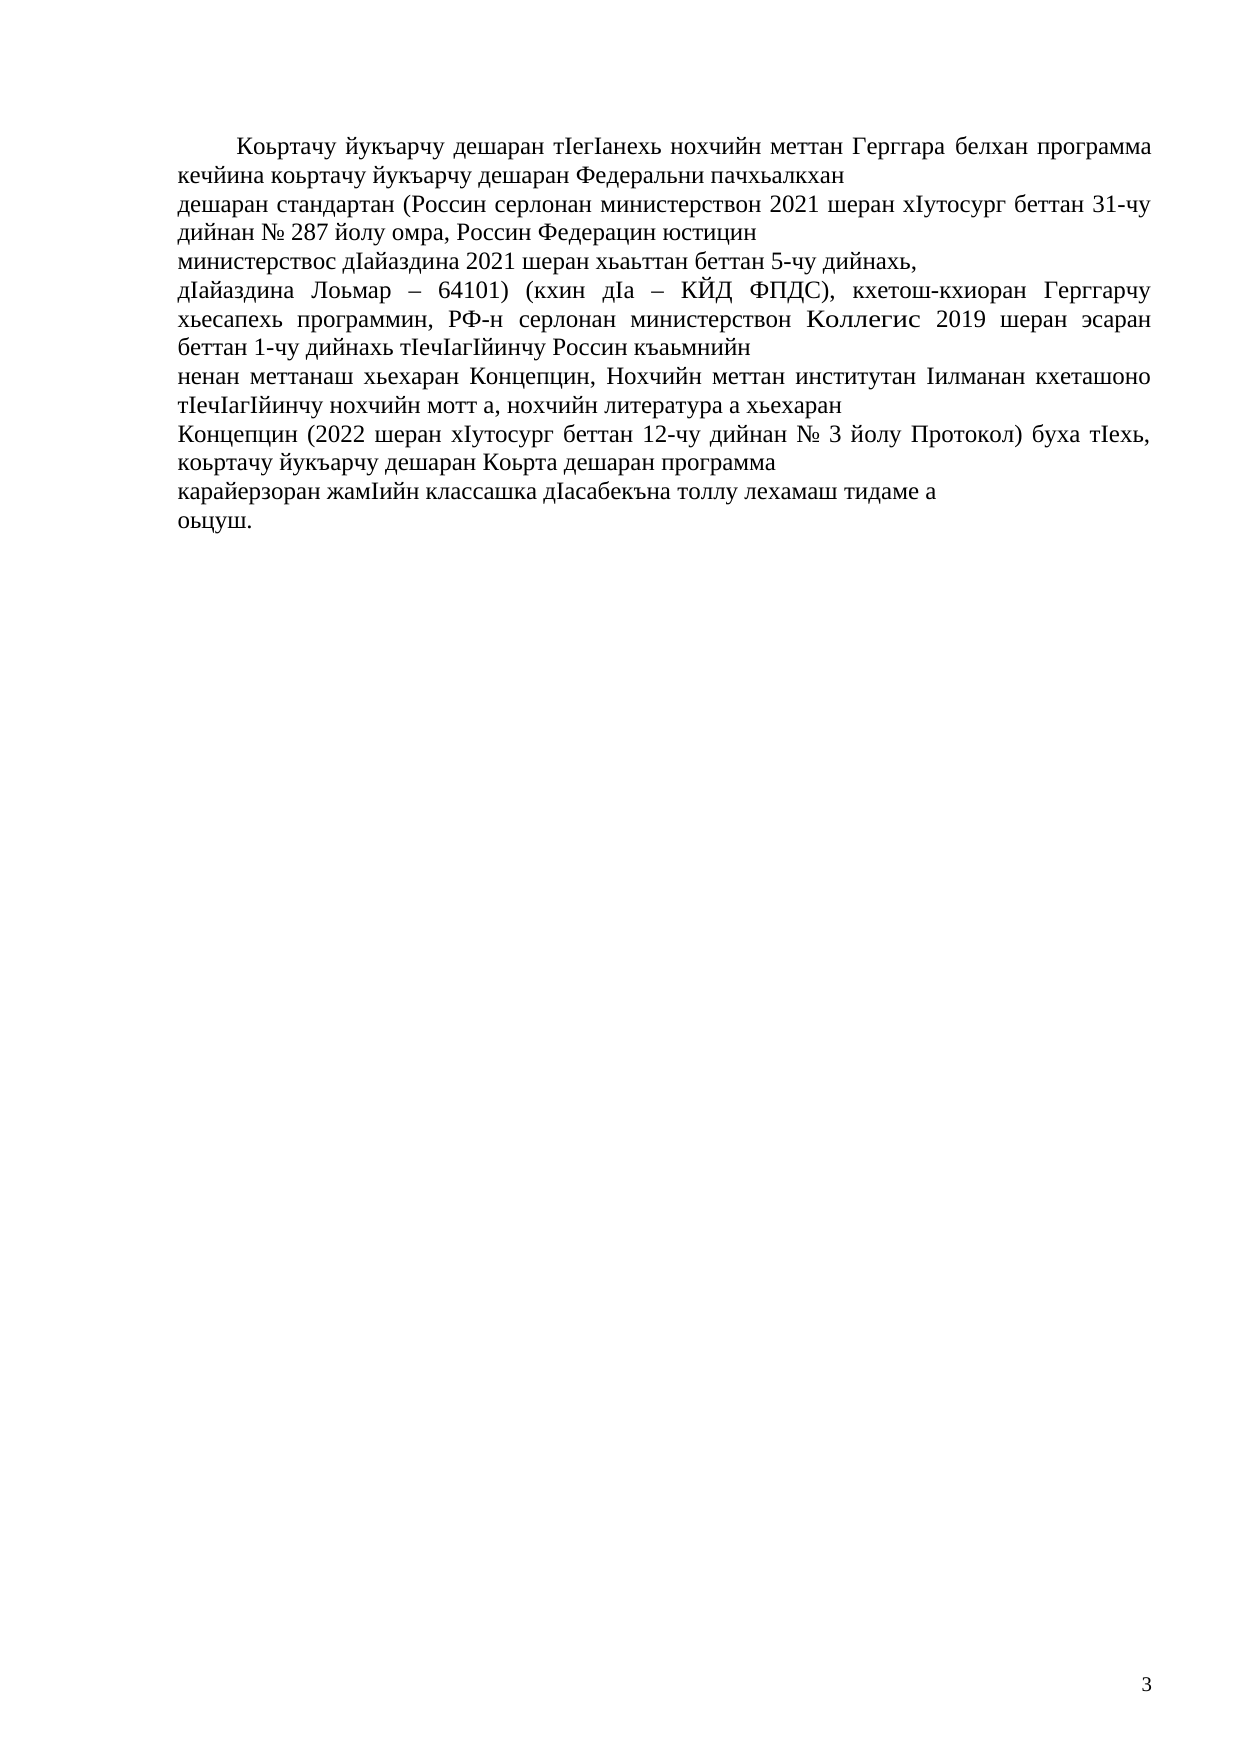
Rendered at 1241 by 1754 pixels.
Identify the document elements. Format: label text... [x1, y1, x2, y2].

text ненан меттанаш хьехаран Концепцин, Нохчийн меттан институтан Ӏилманан кхеташоно тӀечӀагӀйинчу нохчийн мотт а, нохчийн литература а хьехаран [177, 361, 1152, 419]
text оьцуш. [177, 505, 1152, 534]
text карайерзоран жамӀийн классашка дӀасабекъна толлу лехамаш тидаме а [177, 476, 1152, 505]
text дӀайаздина Лоьмар – 64101) (кхин дӀа – КЙД ФПДС), кхетош-кхиоран Герггарчу хьесапехь программин, РФ-н серлонан министерствон Коллегис 2019 шеран эсаран беттан 1-чу дийнахь тӀечӀагӀйинчу Россин къаьмнийн [177, 275, 1152, 361]
text дешаран стандартан (Россин серлонан министерствон 2021 шеран хӀутосург беттан 31-чу дийнан № 287 йолу омра, Россин Федерацин юстицин [177, 189, 1152, 246]
text министерствос дӀайаздина 2021 шеран хьаьттан беттан 5-чу дийнахь, [177, 246, 1152, 275]
text Коьртачу йукъарчу дешаран тӀегӀанехь нохчийн меттан Герггара белхан программа кечйина коьртачу йукъарчу дешаран Федеральни пачхьалкхан [177, 131, 1152, 189]
text Концепцин (2022 шеран хӀутосург беттан 12-чу дийнан № 3 йолу Протокол) буха тӀехь, коьртачу йукъарчу дешаран Коьрта дешаран программа [177, 419, 1152, 476]
